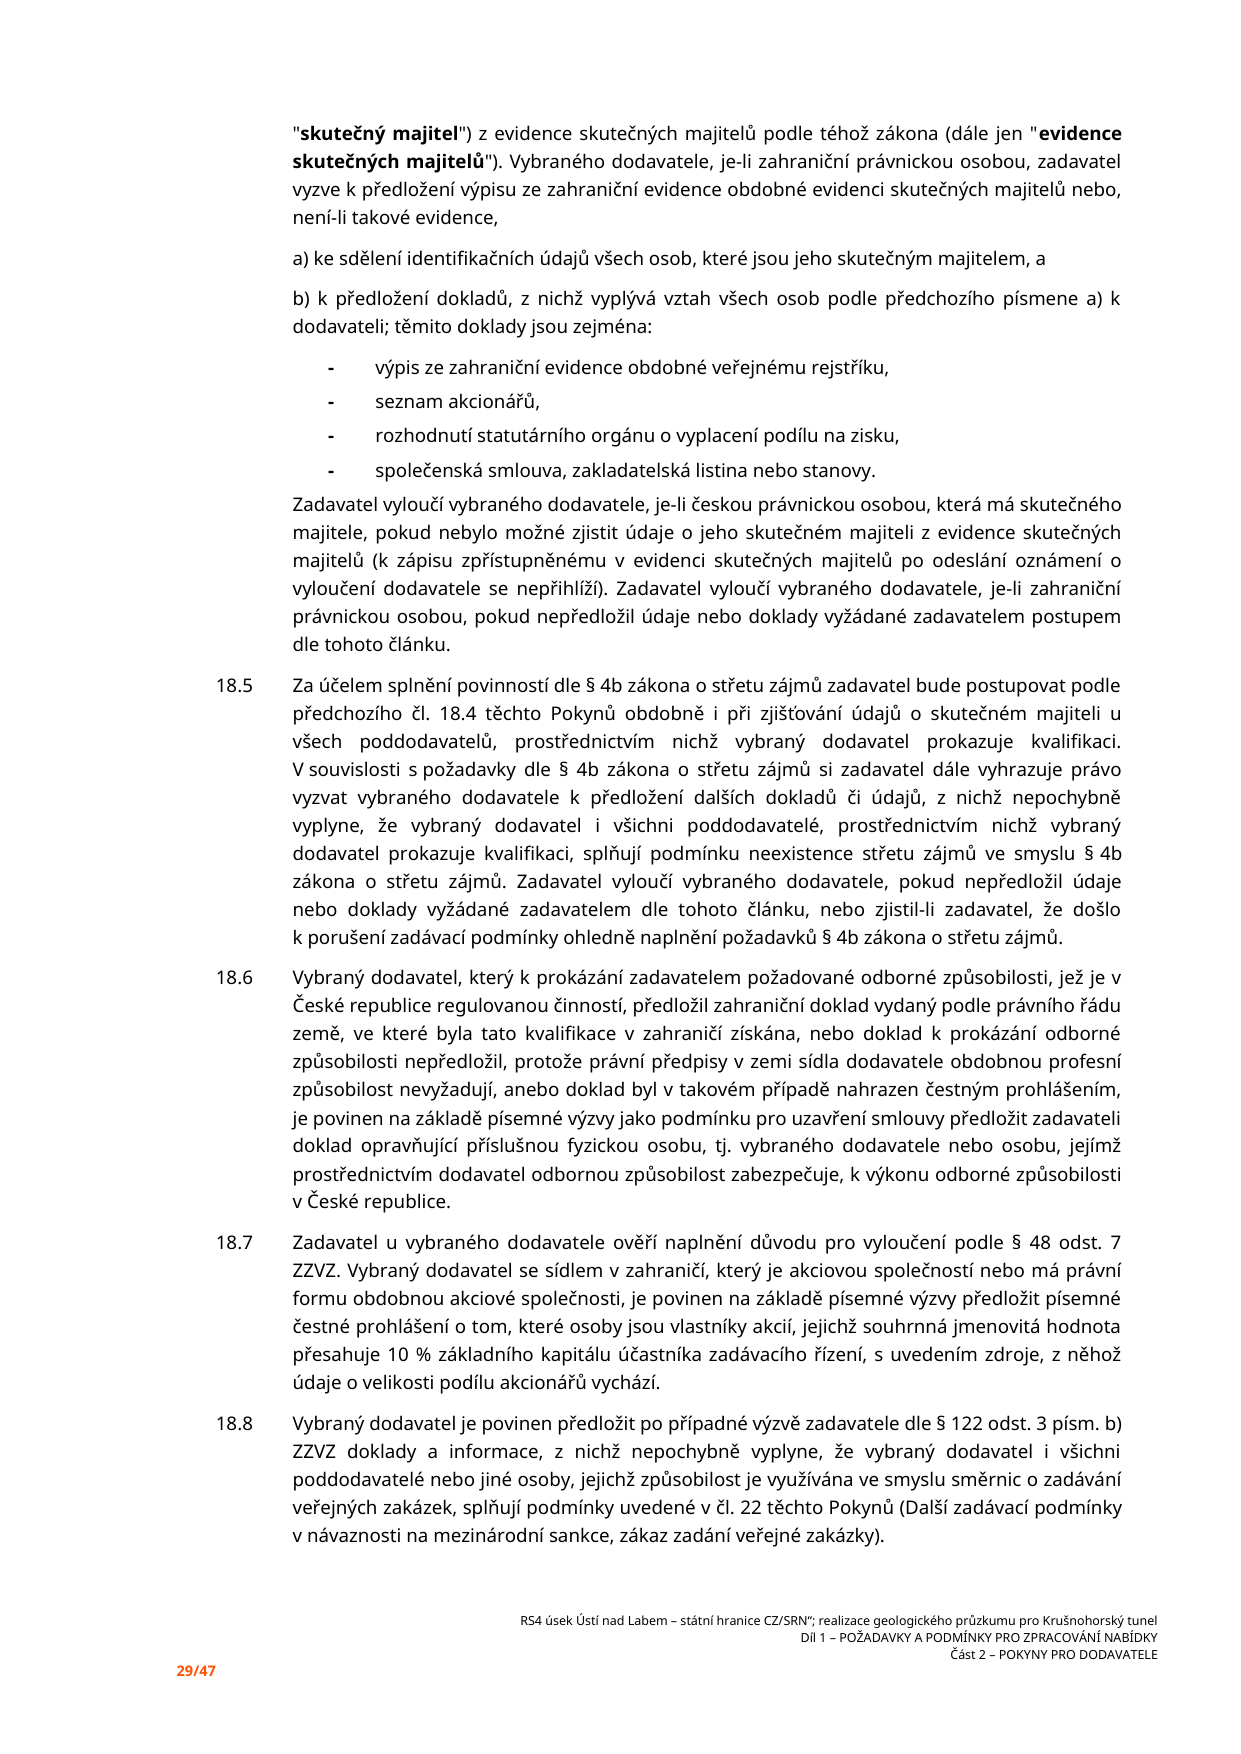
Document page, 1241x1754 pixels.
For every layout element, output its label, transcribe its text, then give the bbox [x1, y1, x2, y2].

text Vybraný dodavatel je povinen předložit po případné výzvě zadavatele dle § 122 odst. 3 písm. b) ZZVZ doklady a informace, z nichž nepochybně vyplyne, že vybraný dodavatel i všichni poddodavatelé nebo jiné osoby, jejichž způsobilost je využívána ve smyslu směrnic o zadávání veřejných zakázek, splňují podmínky uvedené v čl. 22 těchto Pokynů (Další zadávací podmínky v návaznosti na mezinárodní sankce, zákaz zadání veřejné zakázky). [216, 1410, 1122, 1548]
text Za účelem splnění povinností dle § 4b zákona o střetu zájmů zadavatel bude postupovat podle předchozího čl. 18.4 těchto Pokynů obdobně i při zjišťování údajů o skutečném majiteli u všech poddodavatelů, prostřednictvím nichž vybraný dodavatel prokazuje kvalifikaci. V souvislosti s požadavky dle § 4b zákona o střetu zájmů si zadavatel dále vyhrazuje právo vyzvat vybraného dodavatele k předložení dalších dokladů či údajů, z nichž nepochybně vyplyne, že vybraný dodavatel i všichni poddodavatelé, prostřednictvím nichž vybraný dodavatel prokazuje kvalifikaci, splňují podmínku neexistence střetu zájmů ve smyslu § 4b zákona o střetu zájmů. Zadavatel vyloučí vybraného dodavatele, pokud nepředložil údaje nebo doklady vyžádané zadavatelem dle tohoto článku, nebo zjistil-li zadavatel, že došlo k porušení zadávací podmínky ohledně naplnění požadavků § 4b zákona o střetu zájmů. [216, 672, 1122, 950]
text rozhodnutí statutárního orgánu o vyplacení podílu na zisku, [328, 423, 1122, 448]
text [216, 121, 1122, 230]
text Zadavatel vyloučí vybraného dodavatele, je-li českou právnickou osobou, která má skutečného majitele, pokud nebylo možné zjistit údaje o jeho skutečném majiteli z evidence skutečných majitelů (k zápisu zpřístupněnému v evidenci skutečných majitelů po odeslání oznámení o vyloučení dodavatele se nepřihlíží). Zadavatel vyloučí vybraného dodavatele, je-li zahraniční právnickou osobou, pokud nepředložil údaje nebo doklady vyžádané zadavatelem postupem dle tohoto článku. [292, 491, 1122, 657]
text výpis ze zahraniční evidence obdobné veřejnému rejstříku, [328, 354, 1122, 380]
text seznam akcionářů, [328, 388, 1122, 414]
text a) ke sdělení identifikačních údajů všech osob, které jsou jeho skutečným majitelem, a [292, 245, 1122, 271]
text Vybraný dodavatel, který k prokázání zadavatelem požadované odborné způsobilosti, jež je v České republice regulovanou činností, předložil zahraniční doklad vydaný podle právního řádu země, ve které byla tato kvalifikace v zahraničí získána, nebo doklad k prokázání odborné způsobilosti nepředložil, protože právní předpisy v zemi sídla dodavatele obdobnou profesní způsobilost nevyžadují, anebo doklad byl v takovém případě nahrazen čestným prohlášením, je povinen na základě písemné výzvy jako podmínku pro uzavření smlouvy předložit zadavateli doklad opravňující příslušnou fyzickou osobu, tj. vybraného dodavatele nebo osobu, jejímž prostřednictvím dodavatel odbornou způsobilost zabezpečuje, k výkonu odborné způsobilosti v České republice. [216, 965, 1122, 1214]
text b) k předložení dokladů, z nichž vyplývá vztah všech osob podle předchozího písmene a) k dodavateli; těmito doklady jsou zejména: [292, 286, 1122, 339]
text společenská smlouva, zakladatelská listina nebo stanovy. [328, 457, 1122, 483]
text Zadavatel u vybraného dodavatele ověří naplnění důvodu pro vyloučení podle § 48 odst. 7 ZZVZ. Vybraný dodavatel se sídlem v zahraničí, který je akciovou společností nebo má právní formu obdobnou akciové společnosti, je povinen na základě písemné výzvy předložit písemné čestné prohlášení o tom, které osoby jsou vlastníky akcií, jejichž souhrnná jmenovitá hodnota přesahuje 10 % základního kapitálu účastníka zadávacího řízení, s uvedením zdroje, z něhož údaje o velikosti podílu akcionářů vychází. [216, 1229, 1122, 1395]
